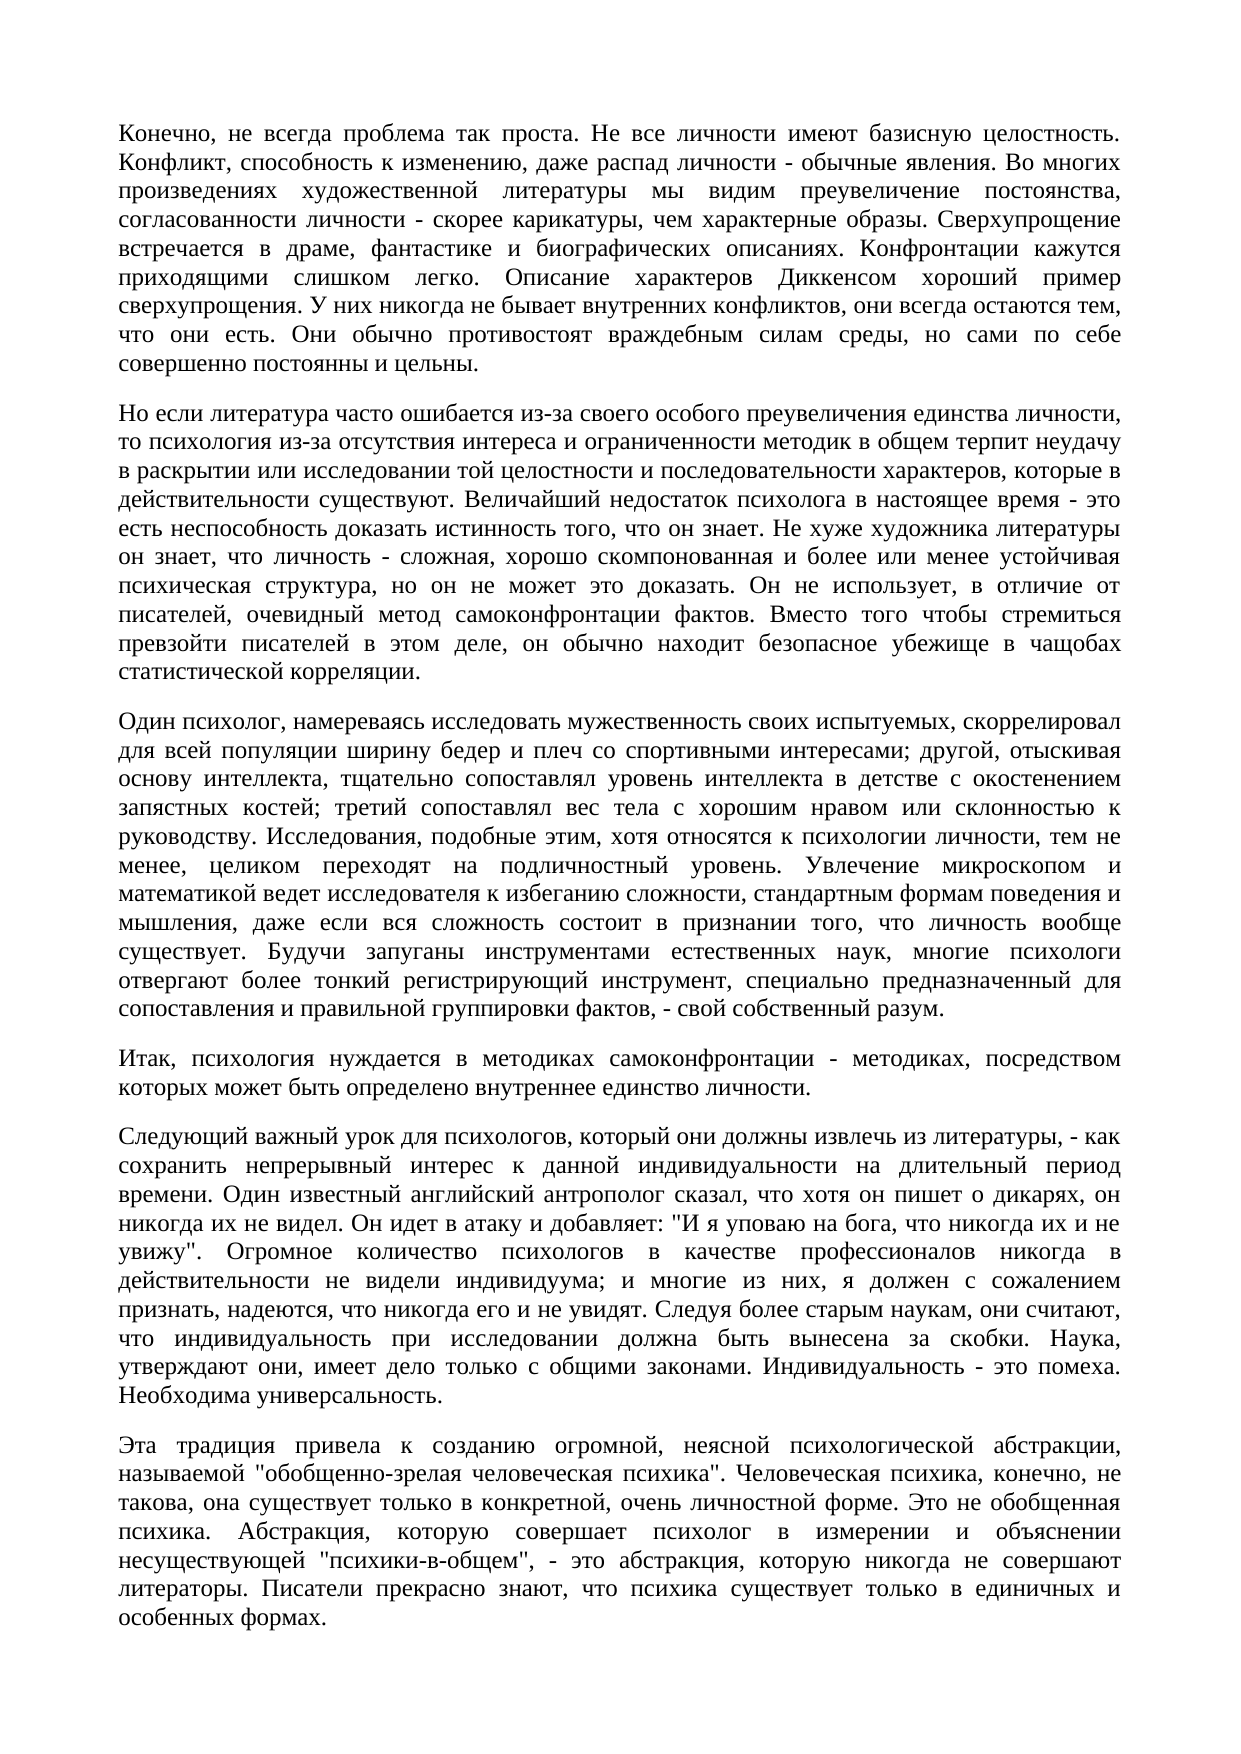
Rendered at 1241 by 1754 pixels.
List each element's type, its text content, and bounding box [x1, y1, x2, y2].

text Следующий важный урок для психологов, который они должны извлечь из литературы, - как сохранить непрерывный интерес к данной индивидуальности на длительный период времени. Один известный английский антрополог сказал, что хотя он пишет о дикарях, он никогда их не видел. Он идет в атаку и добавляет: "И я уповаю на бога, что никогда их и не увижу". Огромное количество психологов в качестве профессионалов никогда в действительности не видели индивидуума; и многие из них, я должен с сожалением признать, надеются, что никогда его и не увидят. Следуя более старым наукам, они считают, что индивидуальность при исследовании должна быть вынесена за скобки. Наука, утверждают они, имеет дело только с общими законами. Индивидуальность - это помеха. Необходима универсальность. [118, 1121, 1122, 1409]
text Итак, психология нуждается в методиках самоконфронтации - методиках, посредством которых может быть определено внутреннее единство личности. [118, 1043, 1122, 1101]
text Один психолог, намереваясь исследовать мужественность своих испытуемых, скоррелировал для всей популяции ширину бедер и плеч со спортивными интересами; другой, отыскивая основу интеллекта, тщательно сопоставлял уровень интеллекта в детстве с окостенением запястных костей; третий сопоставлял вес тела с хорошим нравом или склонностью к руководству. Исследования, подобные этим, хотя относятся к психологии личности, тем не менее, целиком переходят на подличностный уровень. Увлечение микроскопом и математикой ведет исследователя к избеганию сложности, стандартным формам поведения и мышления, даже если вся сложность состоит в признании того, что личность вообще существует. Будучи запуганы инструментами естественных наук, многие психологи отвергают более тонкий регистрирующий инструмент, специально предназначенный для сопоставления и правильной группировки фактов, - свой собственный разум. [118, 706, 1122, 1022]
text Но если литература часто ошибается из-за своего особого преувеличения единства личности, то психология из-за отсутствия интереса и ограниченности методик в общем терпит неудачу в раскрытии или исследовании той целостности и последовательности характеров, которые в действительности существуют. Величайший недостаток психолога в настоящее время - это есть неспособность доказать истинность того, что он знает. Не хуже художника литературы он знает, что личность - сложная, хорошо скомпонованная и более или менее устойчивая психическая структура, но он не может это доказать. Он не использует, в отличие от писателей, очевидный метод самоконфронтации фактов. Вместо того чтобы стремиться превзойти писателей в этом деле, он обычно находит безопасное убежище в чащобах статистической корреляции. [118, 398, 1122, 685]
text Эта традиция привела к созданию огромной, неясной психологической абстракции, называемой "обобщенно-зрелая человеческая психика". Человеческая психика, конечно, не такова, она существует только в конкретной, очень личностной форме. Это не обобщенная психика. Абстракция, которую совершает психолог в измерении и объяснении несуществующей "психики-в-общем", - это абстракция, которую никогда не совершают литераторы. Писатели прекрасно знают, что психика существует только в единичных и особенных формах. [118, 1430, 1122, 1631]
text Конечно, не всегда проблема так проста. Не все личности имеют базисную целостность. Конфликт, способность к изменению, даже распад личности - обычные явления. Во многих произведениях художественной литературы мы видим преувеличение постоянства, согласованности личности - скорее карикатуры, чем характерные образы. Сверхупрощение встречается в драме, фантастике и биографических описаниях. Конфронтации кажутся приходящими слишком легко. Описание характеров Диккенсом хороший пример сверхупрощения. У них никогда не бывает внутренних конфликтов, они всегда остаются тем, что они есть. Они обычно противостоят враждебным силам среды, но сами по себе совершенно постоянны и цельны. [118, 118, 1122, 377]
